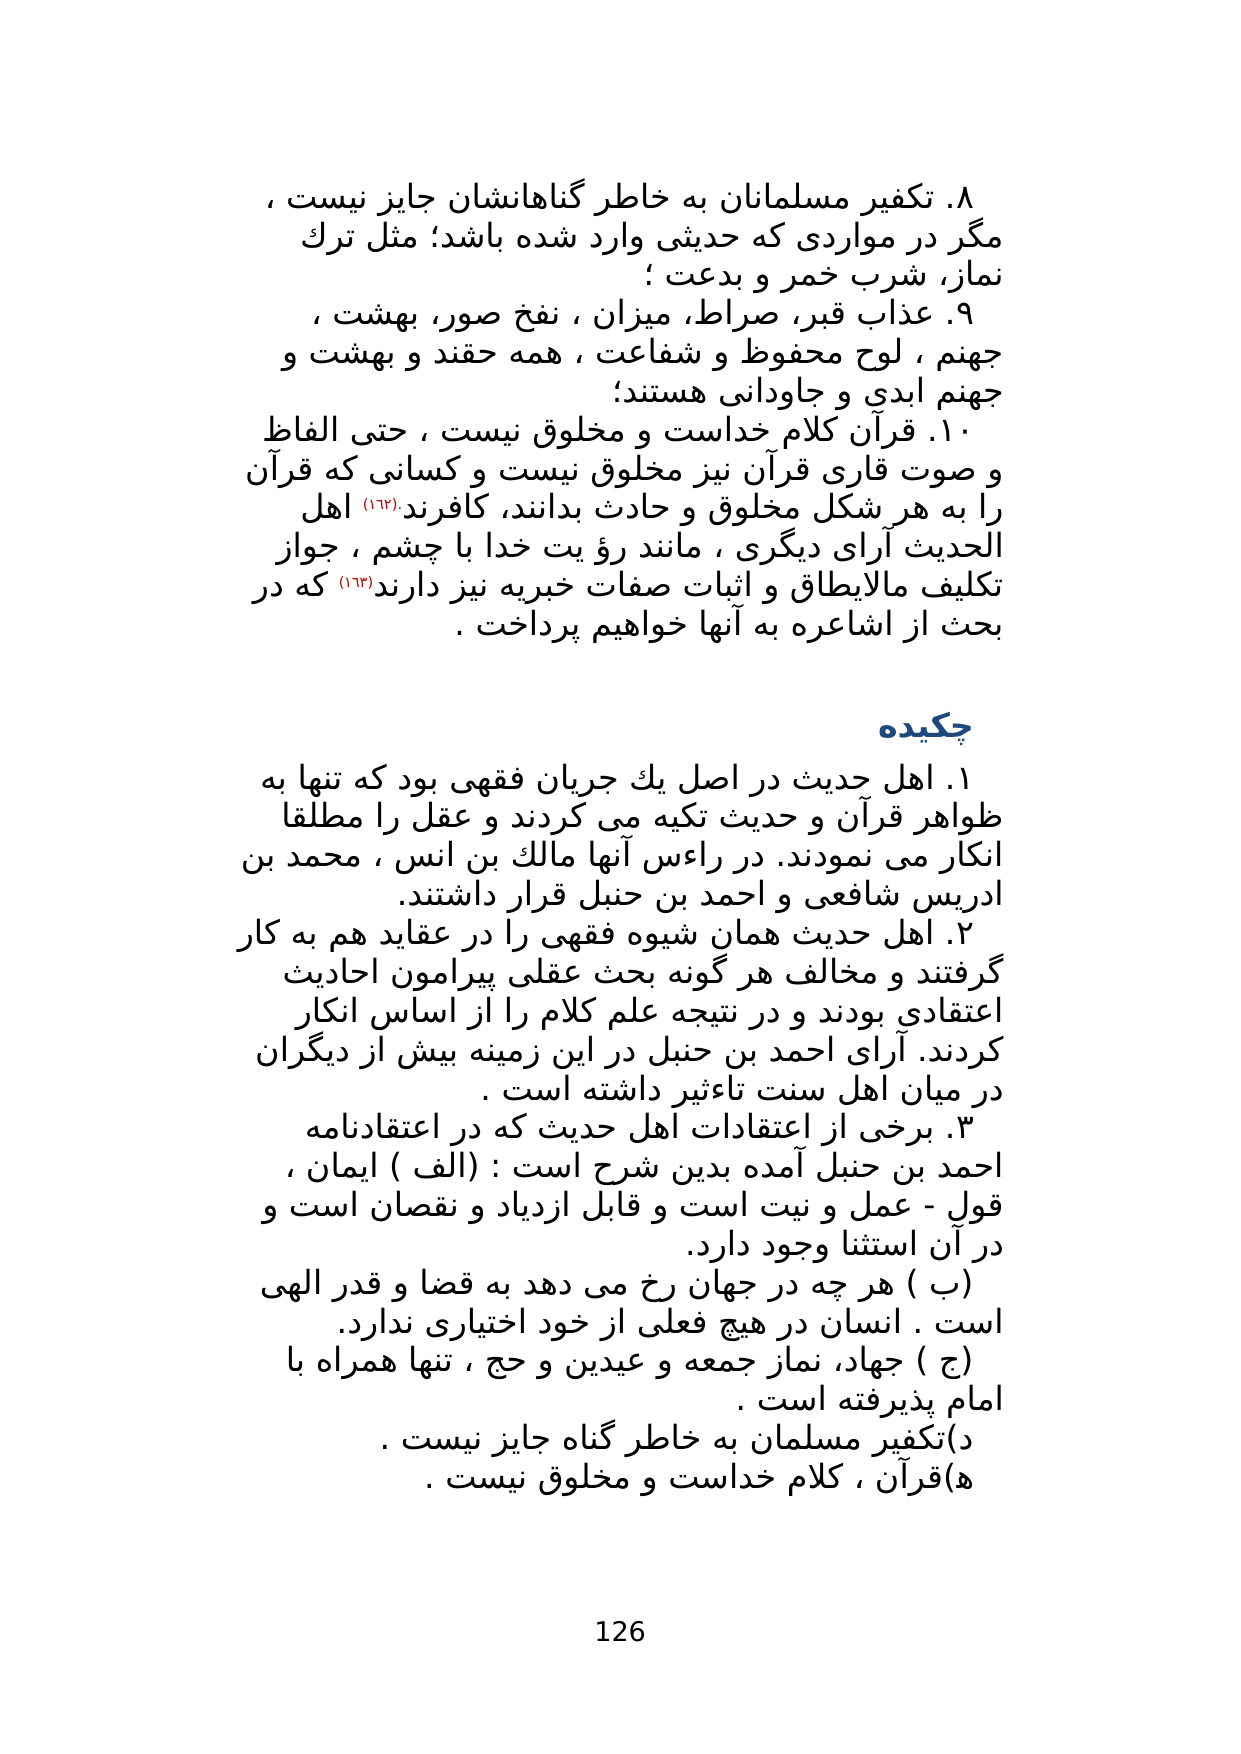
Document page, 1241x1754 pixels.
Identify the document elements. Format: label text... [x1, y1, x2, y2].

text (ب ) هر چه در جهان رخ مى دهد به قضا و قدر الهى است . انسان در هيچ فعلى از خود اختيارى ندارد. [236, 1263, 1004, 1341]
text ٣. برخى از اعتقادات اهل حديث كه در اعتقادنامه احمد بن حنبل آمده بدين شرح است : (الف ) ايمان ، قول - عمل و نيت است و قابل ازدياد و نقصان است و در آن استثنا وجود دارد. [236, 1108, 1004, 1263]
text ١. اهل حديث در اصل يك جريان فقهى بود كه تنها به ظواهر قرآن و حديث تكيه مى كردند و عقل را مطلقا انكار مى نمودند. در راءس آنها مالك بن انس ، محمد بن ادريس شافعى و احمد بن حنبل قرار داشتند. [236, 758, 1004, 913]
text ٢. اهل حديث همان شيوه فقهى را در عقايد هم به كار گرفتند و مخالف هر گونه بحث عقلى پيرامون احاديث اعتقادى بودند و در نتيجه علم كلام را از اساس انكار كردند. آراى احمد بن حنبل در اين زمينه بيش از ديگران در ميان اهل سنت تاءثير داشته است . [236, 913, 1004, 1108]
text ٩. عذاب قبر، صراط، ميزان ، نفخ صور، بهشت ، جهنم ، لوح محفوظ و شفاعت ، همه حقند و بهشت و جهنم ابدى و جاودانى هستند؛ [236, 294, 1004, 410]
text د)تكفير مسلمان به خاطر گناه جايز نيست . [236, 1419, 1004, 1457]
text ٨. تكفير مسلمانان به خاطر گناهانشان جايز نيست ، مگر در مواردى كه حديثى وارد شده باشد؛ مثل ترك نماز، شرب خمر و بدعت ؛ [236, 177, 1004, 294]
text ١٠. قرآن كلام خداست و مخلوق نيست ، حتى الفاظ و صوت قارى قرآن نيز مخلوق نيست و كسانى كه قرآن را به هر شكل مخلوق و حادث بدانند، كافرند.(١٦٢) اهل الحديث آراى ديگرى ، مانند رؤ يت خدا با چشم ، جواز تكليف مالايطاق و اثبات صفات خبريه نيز دارند(١٦٣) كه در بحث از اشاعره به آنها خواهيم پرداخت . [236, 410, 1004, 643]
subtitle چكيده [236, 707, 1004, 746]
text (ج ) جهاد، نماز جمعه و عيدين و حج ، تنها همراه با امام پذيرفته است . [236, 1341, 1004, 1419]
text ه‍)قرآن ، كلام خداست و مخلوق نيست . [236, 1457, 1004, 1496]
